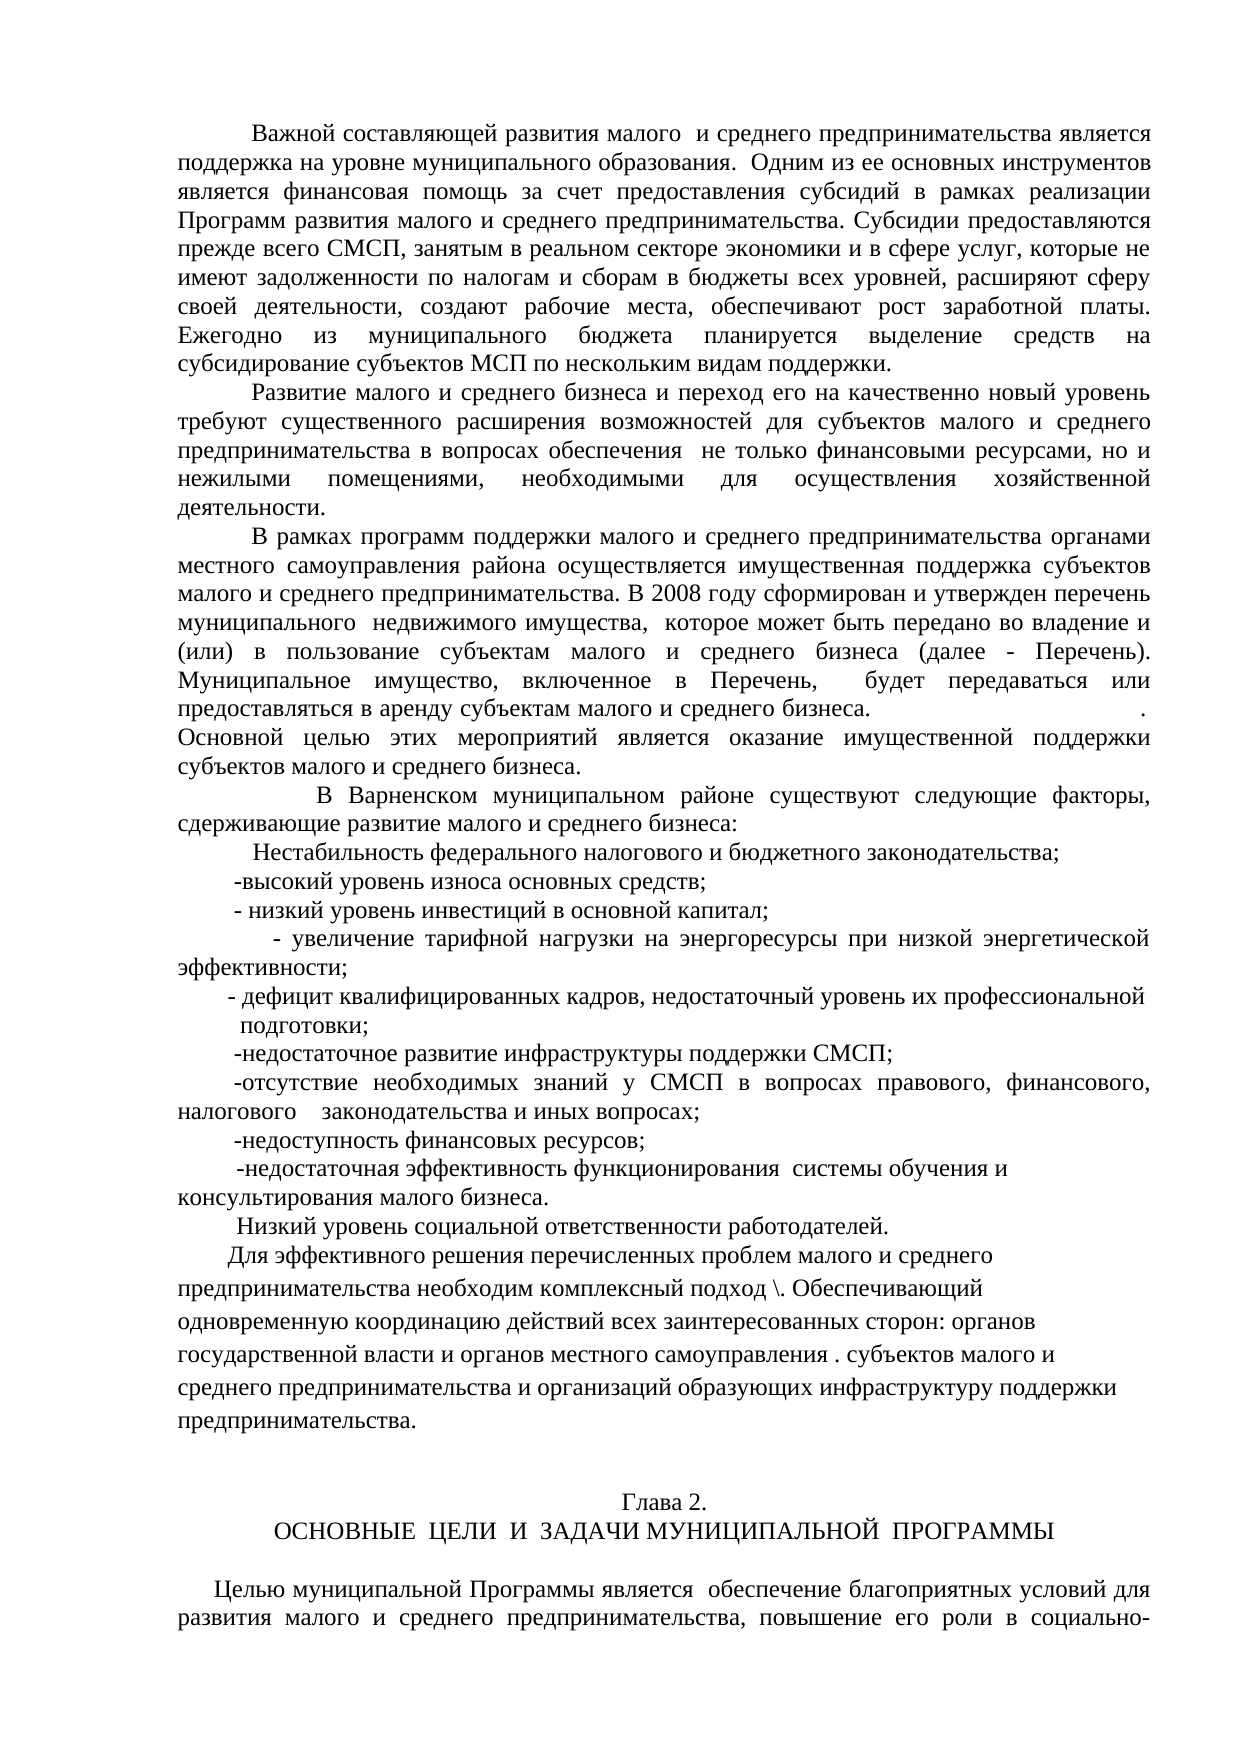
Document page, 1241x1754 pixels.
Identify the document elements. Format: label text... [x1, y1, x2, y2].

text -недоступность финансовых ресурсов; [177, 1125, 1152, 1153]
text Важной составляющей развития малого и среднего предпринимательства является поддержка на уровне муниципального образования. Одним из ее основных инструментов является финансовая помощь за счет предоставления субсидий в рамках реализации Программ развития малого и среднего предпринимательства. Субсидии предоставляются прежде всего СМСП, занятым в реальном секторе экономики и в сфере услуг, которые не имеют задолженности по налогам и сборам в бюджеты всех уровней, расширяют сферу своей деятельности, создают рабочие места, обеспечивают рост заработной платы. Ежегодно из муниципального бюджета планируется выделение средств на субсидирование субъектов МСП по нескольким видам поддержки. [177, 118, 1152, 377]
text - дефицит квалифицированных кадров, недостаточный уровень их профессиональной [177, 981, 1152, 1010]
text -высокий уровень износа основных средств; [177, 866, 1152, 895]
text В рамках программ поддержки малого и среднего предпринимательства органами местного самоуправления района осуществляется имущественная поддержка субъектов малого и среднего предпринимательства. В 2008 году сформирован и утвержден перечень муниципального недвижимого имущества, которое может быть передано во владение и (или) в пользование субъектам малого и среднего бизнеса (далее - Перечень). Муниципальное имущество, включенное в Перечень, будет передаваться или предоставляться в аренду субъектам малого и среднего бизнеса. . Основной целью этих мероприятий является оказание имущественной поддержки субъектов малого и среднего бизнеса. [177, 521, 1152, 780]
text подготовки; [177, 1010, 1152, 1038]
text Глава 2. [177, 1487, 1152, 1516]
text - увеличение тарифной нагрузки на энергоресурсы при низкой энергетической эффективности; [177, 923, 1152, 981]
text Для эффективного решения перечисленных проблем малого и среднего предпринимательства необходим комплексный подход \. Обеспечивающий одновременную координацию действий всех заинтересованных сторон: органов государственной власти и органов местного самоуправления . субъектов малого и среднего предпринимательства и организаций образующих инфраструктуру поддержки предпринимательства. [177, 1240, 1152, 1433]
text - низкий уровень инвестиций в основной капитал; [177, 895, 1152, 923]
text ОСНОВНЫЕ ЦЕЛИ И ЗАДАЧИ МУНИЦИПАЛЬНОЙ ПРОГРАММЫ [177, 1516, 1152, 1545]
text Низкий уровень социальной ответственности работодателей. [177, 1211, 1152, 1240]
text -недостаточное развитие инфраструктуры поддержки СМСП; [177, 1038, 1152, 1067]
text Нестабильность федерального налогового и бюджетного законодательства; [177, 837, 1152, 866]
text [177, 1574, 1152, 1631]
text Развитие малого и среднего бизнеса и переход его на качественно новый уровень требуют существенного расширения возможностей для субъектов малого и среднего предпринимательства в вопросах обеспечения не только финансовыми ресурсами, но и нежилыми помещениями, необходимыми для осуществления хозяйственной деятельности. [177, 377, 1152, 521]
text В Варненском муниципальном районе существуют следующие факторы, сдерживающие развитие малого и среднего бизнеса: [177, 780, 1152, 837]
text -отсутствие необходимых знаний у СМСП в вопросах правового, финансового, налогового законодательства и иных вопросах; [177, 1067, 1152, 1125]
text -недостаточная эффективность функционирования системы обучения и консультирования малого бизнеса. [177, 1153, 1152, 1211]
